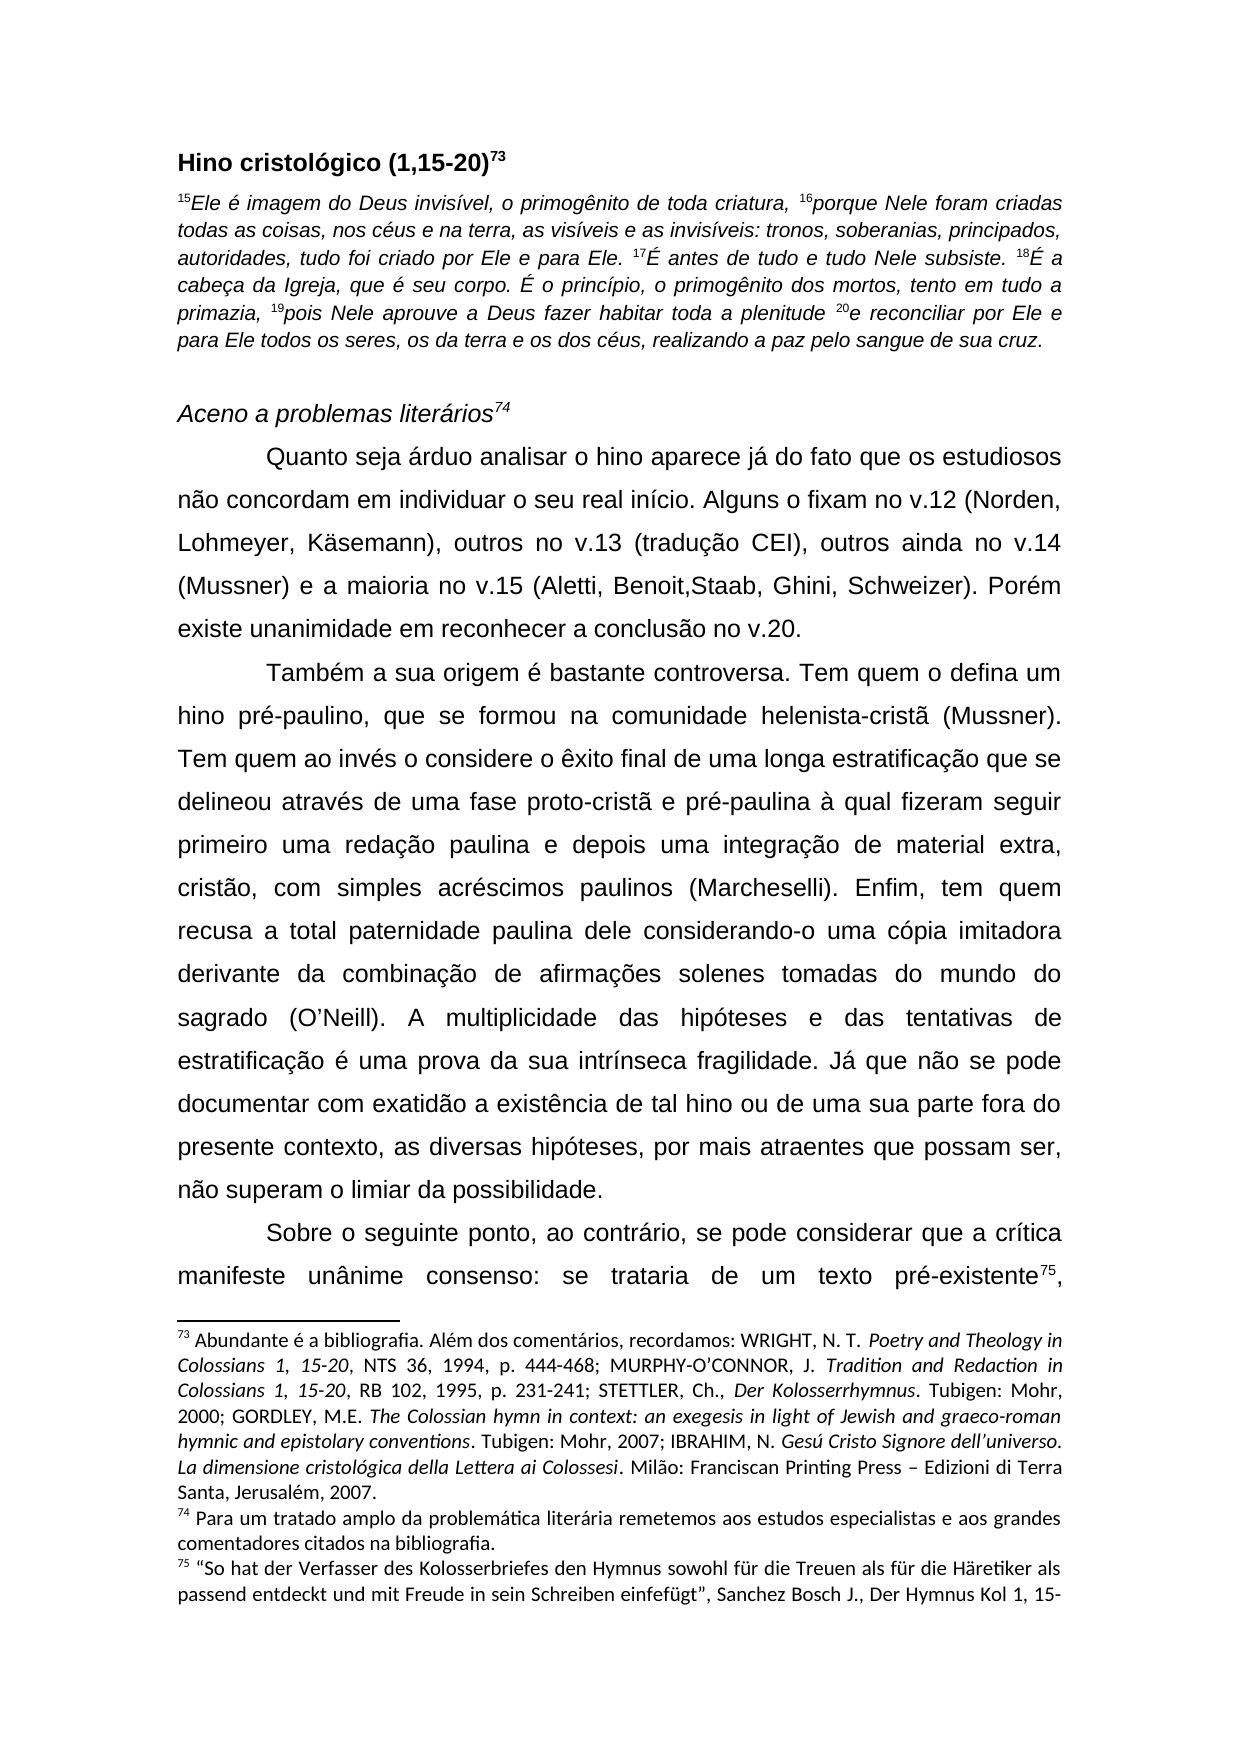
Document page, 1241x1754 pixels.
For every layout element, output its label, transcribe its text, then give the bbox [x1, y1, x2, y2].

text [177, 1218, 1063, 1290]
text Quanto seja árduo analisar o hino aparece já do fato que os estudiosos não concordam em individuar o seu real início. Alguns o fixam no v.12 (Norden, Lohmeyer, Käsemann), outros no v.13 (tradução CEI), outros ainda no v.14 (Mussner) e a maioria no v.15 (Aletti, Benoit,Staab, Ghini, Schweizer). Porém existe unanimidade em reconhecer a conclusão no v.20. [177, 442, 1063, 643]
text Aceno a problemas literários [177, 399, 1063, 428]
text 15Ele é imagem do Deus invisível, o primogênito de toda criatura, 16porque Nele foram criadas todas as coisas, nos céus e na terra, as visíveis e as invisíveis: tronos, soberanias, principados, autoridades, tudo foi criado por Ele e para Ele. 17É antes de tudo e tudo Nele subsiste. 18É a cabeça da Igreja, que é seu corpo. É o princípio, o primogênito dos mortos, tento em tudo a primazia, 19pois Nele aprouve a Deus fazer habitar toda a plenitude 20e reconciliar por Ele e para Ele todos os seres, os da terra e os dos céus, realizando a paz pelo sangue de sua cruz. [177, 191, 1063, 352]
text Também a sua origem é bastante controversa. Tem quem o defina um hino pré-paulino, que se formou na comunidade helenista-cristã (Mussner). Tem quem ao invés o considere o êxito final de uma longa estratificação que se delineou através de uma fase proto-cristã e pré-paulina à qual fizeram seguir primeiro uma redação paulina e depois uma integração de material extra, cristão, com simples acréscimos paulinos (Marcheselli). Enfim, tem quem recusa a total paternidade paulina dele considerando-o uma cópia imitadora derivante da combinação de afirmações solenes tomadas do mundo do sagrado (O’Neill). A multiplicidade das hipóteses e das tentativas de estratificação é uma prova da sua intrínseca fragilidade. Já que não se pode documentar com exatidão a existência de tal hino ou de uma sua parte fora do presente contexto, as diversas hipóteses, por mais atraentes que possam ser, não superam o limiar da possibilidade. [177, 658, 1063, 1204]
text Hino cristológico (1,15-20) [177, 148, 1063, 176]
